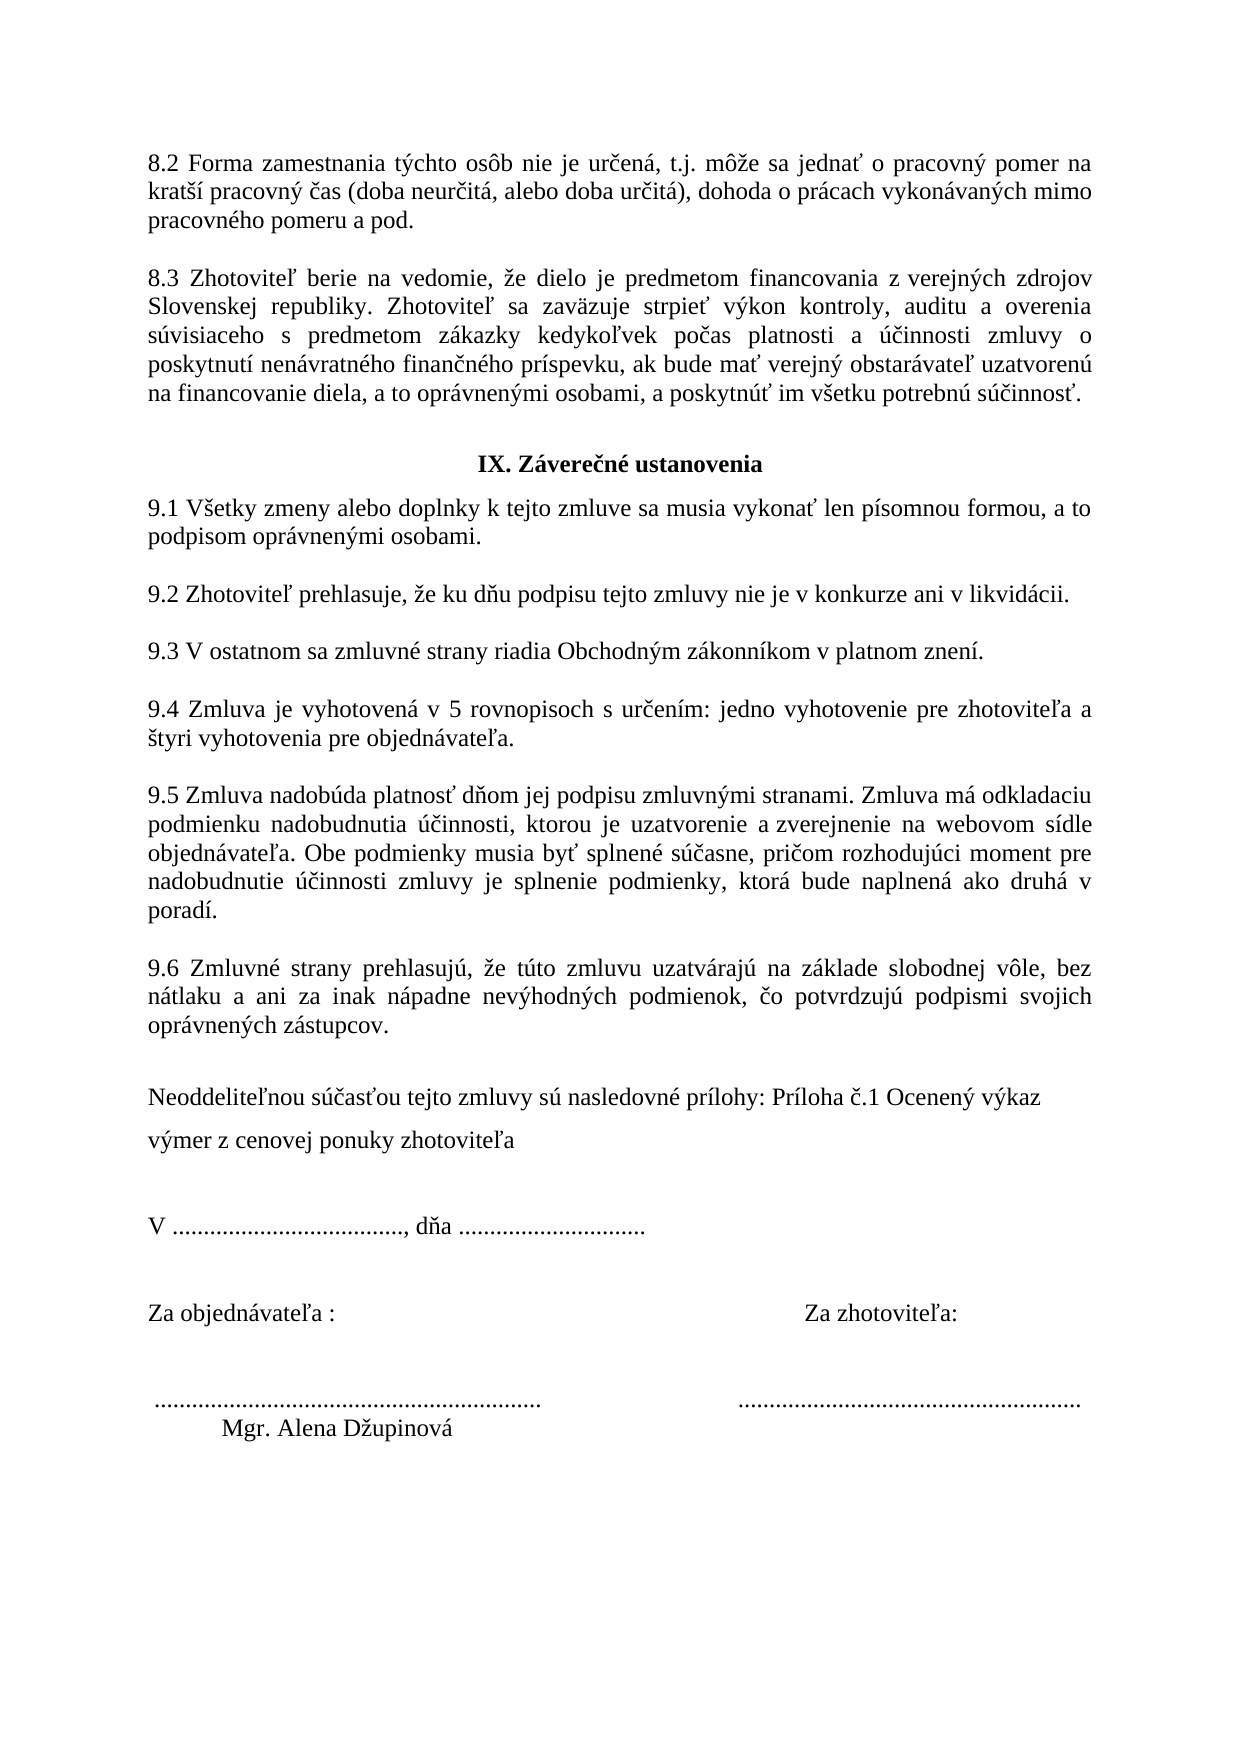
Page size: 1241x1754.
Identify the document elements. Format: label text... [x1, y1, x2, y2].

text Neoddeliteľnou súčasťou tejto zmluvy sú nasledovné prílohy: Príloha č.1 Ocenený výkaz výmer z cenovej ponuky zhotoviteľa [148, 1082, 1093, 1154]
text 8.3 Zhotoviteľ berie na vedomie, že dielo je predmetom financovania z verejných zdrojov Slovenskej republiky. Zhotoviteľ sa zaväzuje strpieť výkon kontroly, auditu a overenia súvisiaceho s predmetom zákazky kedykoľvek počas platnosti a účinnosti zmluvy o poskytnutí nenávratného finančného príspevku, ak bude mať verejný obstarávateľ uzatvorenú na financovanie diela, a to oprávnenými osobami, a poskytnúť im všetku potrebnú súčinnosť. [148, 263, 1093, 406]
text Mgr. Alena Džupinová [148, 1413, 1093, 1441]
text 9.2 Zhotoviteľ prehlasuje, že ku dňu podpisu tejto zmluvy nie je v konkurze ani v likvidácii. [148, 579, 1093, 608]
text 8.2 Forma zamestnania týchto osôb nie je určená, t.j. môže sa jednať o pracovný pomer na kratší pracovný čas (doba neurčitá, alebo doba určitá), dohoda o prácach vykonávaných mimo pracovného pomeru a pod. [148, 148, 1093, 234]
text IX. Záverečné ustanovenia [148, 449, 1093, 478]
text 9.4 Zmluva je vyhotovená v 5 rovnopisoch s určením: jedno vyhotovenie pre zhotoviteľa a štyri vyhotovenia pre objednávateľa. [148, 694, 1093, 751]
text 9.3 V ostatnom sa zmluvné strany riadia Obchodným zákonníkom v platnom znení. [148, 636, 1093, 665]
text 9.6 Zmluvné strany prehlasujú, že túto zmluvu uzatvárajú na základe slobodnej vôle, bez nátlaku a ani za inak nápadne nevýhodných podmienok, čo potvrdzujú podpismi svojich oprávnených zástupcov. [148, 953, 1093, 1039]
text V ....................................., dňa .............................. [148, 1211, 1093, 1240]
text 9.5 Zmluva nadobúda platnosť dňom jej podpisu zmluvnými stranami. Zmluva má odkladaciu podmienku nadobudnutia účinnosti, ktorou je uzatvorenie a zverejnenie na webovom sídle objednávateľa. Obe podmienky musia byť splnené súčasne, pričom rozhodujúci moment pre nadobudnutie účinnosti zmluvy je splnenie podmienky, ktorá bude naplnená ako druhá v poradí. [148, 780, 1093, 924]
text .............................................................. ....................................................... [148, 1384, 1093, 1413]
text Za objednávateľa : Za zhotoviteľa: [148, 1298, 1093, 1326]
text 9.1 Všetky zmeny alebo doplnky k tejto zmluve sa musia vykonať len písomnou formou, a to podpisom oprávnenými osobami. [148, 493, 1093, 550]
